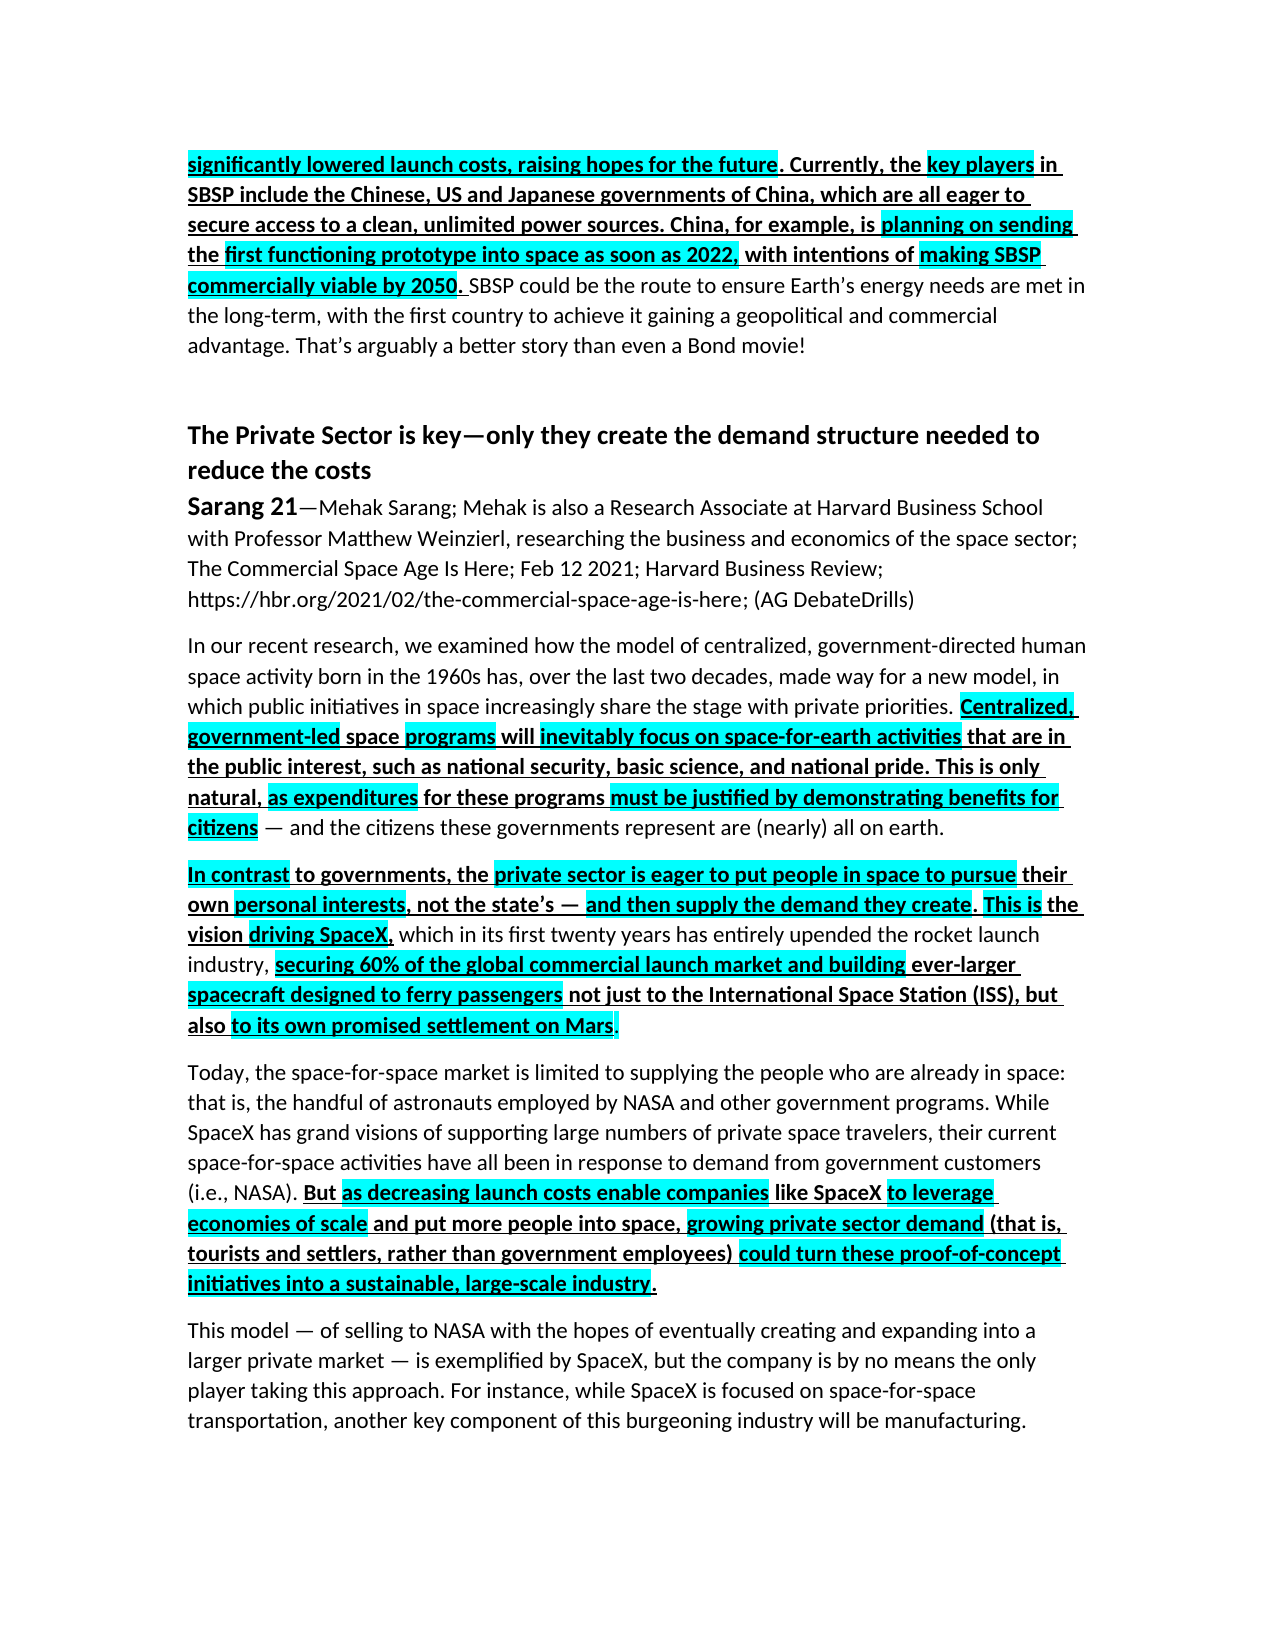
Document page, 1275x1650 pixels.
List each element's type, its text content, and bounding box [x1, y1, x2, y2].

text Today, the space-for-space market is limited to supplying the people who are already in space: that is, the handful of astronauts employed by NASA and other government programs. While SpaceX has grand visions of supporting large numbers of private space travelers, their current space-for-space activities have all been in response to demand from government customers (i.e., NASA). But as decreasing launch costs enable companies like SpaceX to leverage economies of scale and put more people into space, growing private sector demand (that is, tourists and settlers, rather than government employees) could turn these proof-of-concept initiatives into a sustainable, large-scale industry. [187, 1058, 1087, 1297]
text In contrast to governments, the private sector is eager to put people in space to pursue their own personal interests, not the state’s — and then supply the demand they create. This is the vision driving SpaceX, which in its first twenty years has entirely upended the rocket launch industry, securing 60% of the global commercial launch market and building ever-larger spacecraft designed to ferry passengers not just to the International Space Station (ISS), but also to its own promised settlement on Mars. [187, 860, 1087, 1039]
text This model — of selling to NASA with the hopes of eventually creating and expanding into a larger private market — is exemplified by SpaceX, but the company is by no means the only player taking this approach. For instance, while SpaceX is focused on space-for-space transportation, another key component of this burgeoning industry will be manufacturing. [187, 1316, 1087, 1435]
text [187, 150, 1087, 359]
text Sarang 21—Mehak Sarang; Mehak is also a Research Associate at Harvard Business School with Professor Matthew Weinzierl, researching the business and economics of the space sector; The Commercial Space Age Is Here; Feb 12 2021; Harvard Business Review; https://hbr.org/2021/02/the-commercial-space-age-is-here; (AG DebateDrills) [187, 489, 1087, 613]
subtitle The Private Sector is key—only they create the demand structure needed to reduce the costs [187, 418, 1087, 487]
text In our recent research, we examined how the model of centralized, government-directed human space activity born in the 1960s has, over the last two decades, made way for a new model, in which public initiatives in space increasingly share the stage with private priorities. Centralized, government-led space programs will inevitably focus on space-for-earth activities that are in the public interest, such as national security, basic science, and national pride. This is only natural, as expenditures for these programs must be justified by demonstrating benefits for citizens — and the citizens these governments represent are (nearly) all on earth. [187, 632, 1087, 841]
